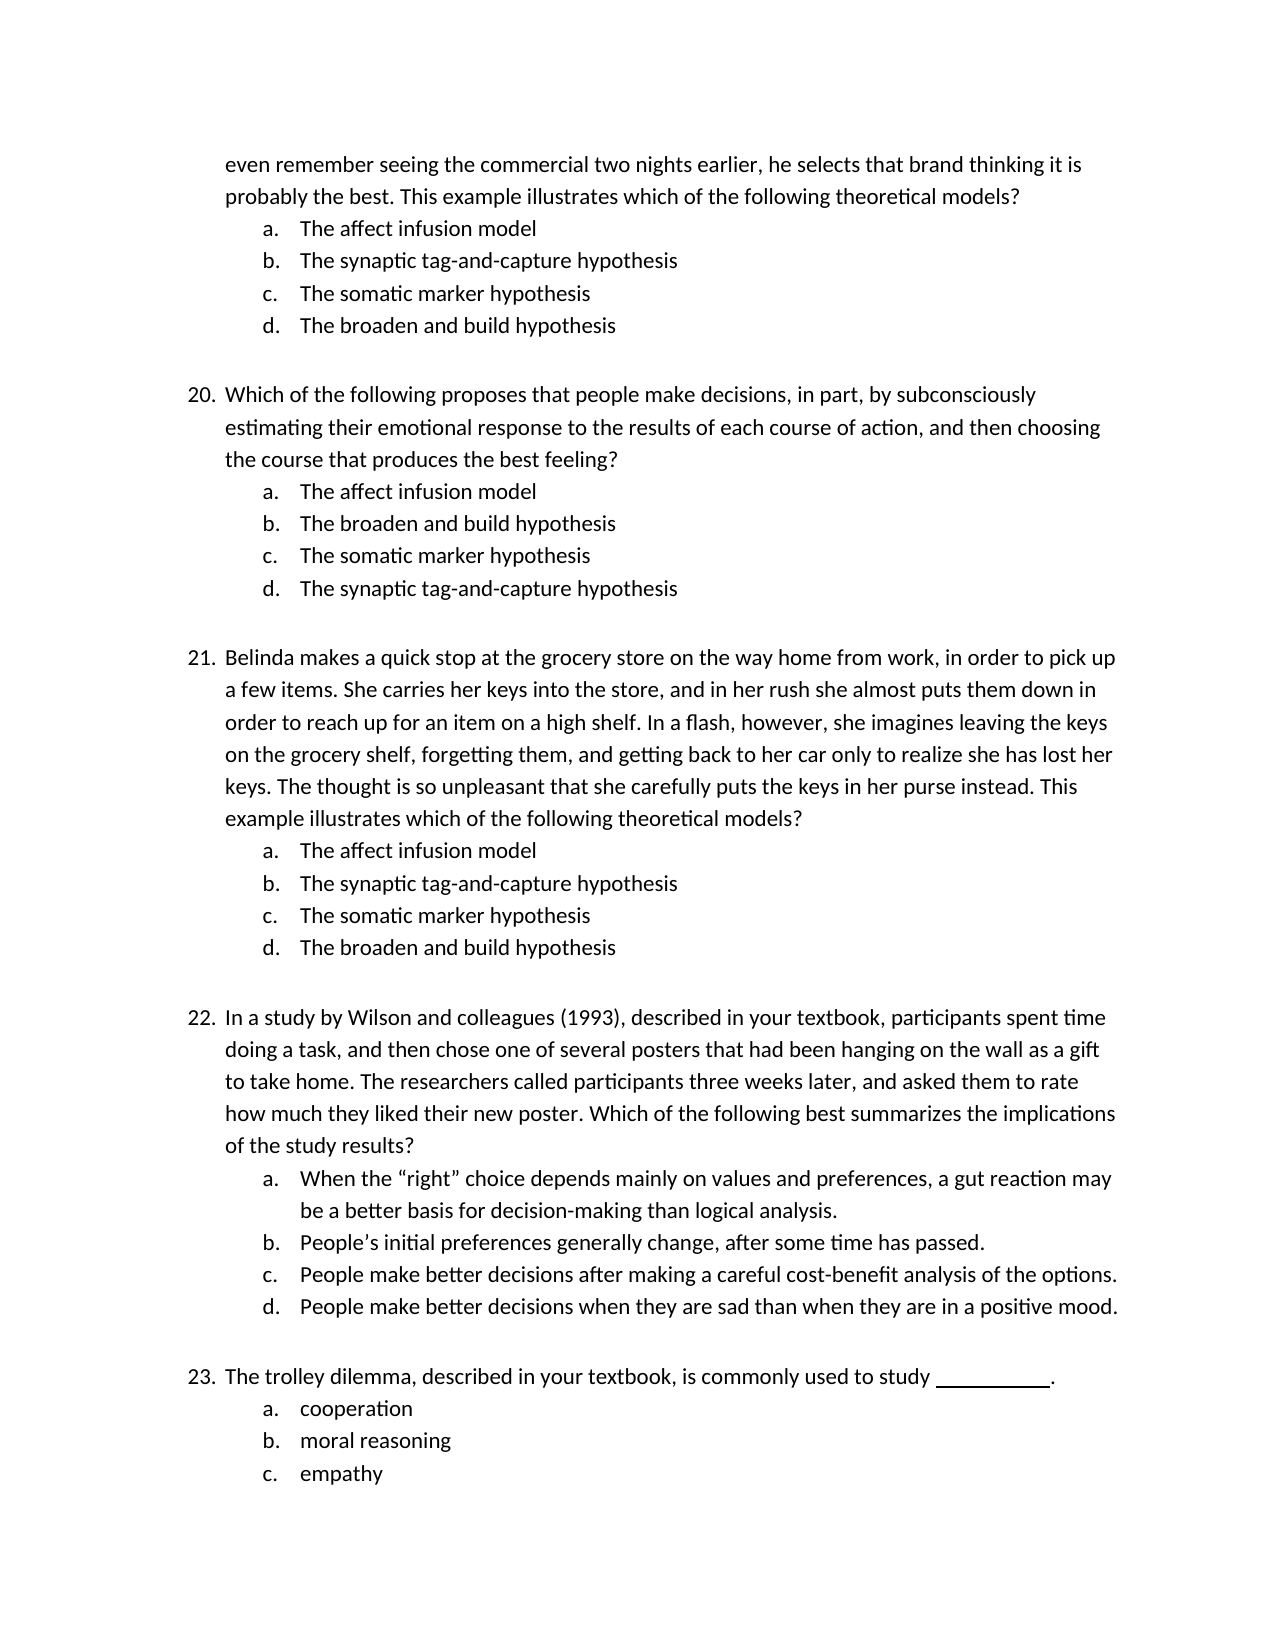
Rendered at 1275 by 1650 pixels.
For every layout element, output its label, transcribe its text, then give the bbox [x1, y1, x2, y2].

list The somatic marker hypothesis [262, 542, 1125, 569]
list The affect infusion model [262, 837, 1125, 864]
list The synaptic tag-and-capture hypothesis [262, 869, 1125, 897]
list The broaden and build hypothesis [262, 311, 1125, 339]
list The synaptic tag-and-capture hypothesis [262, 247, 1125, 274]
list The broaden and build hypothesis [262, 933, 1125, 961]
list The synaptic tag-and-capture hypothesis [262, 574, 1125, 602]
list The affect infusion model [262, 214, 1125, 242]
list People make better decisions when they are sad than when they are in a positive mood. [262, 1292, 1125, 1321]
list The somatic marker hypothesis [262, 901, 1125, 929]
list When the “right” choice depends mainly on values and preferences, a gut reaction may be a better basis for decision-making than logical analysis. [262, 1164, 1125, 1224]
list Which of the following proposes that people make decisions, in part, by subconsciously estimating their emotional response to the results of each course of action, and then choosing the course that produces the best feeling? [187, 381, 1125, 473]
list The affect infusion model [262, 477, 1125, 505]
list People make better decisions after making a careful cost-benefit analysis of the options. [262, 1260, 1125, 1288]
list empathy [262, 1459, 1125, 1487]
list The trolley dilemma, described in your textbook, is commonly used to study . [187, 1362, 1125, 1390]
list In a study by Wilson and colleagues (1993), described in your textbook, participants spent time doing a task, and then chose one of several posters that had been hanging on the wall as a gift to take home. The researchers called participants three weeks later, and asked them to rate how much they liked their new poster. Which of the following best summarizes the implications of the study results? [187, 1003, 1125, 1159]
list moral reasoning [262, 1427, 1125, 1454]
list The broaden and build hypothesis [262, 509, 1125, 537]
list Belinda makes a quick stop at the grocery store on the way home from work, in order to pick up a few items. She carries her keys into the store, and in her rush she almost puts them down in order to reach up for an item on a high shelf. In a flash, however, she imagines leaving the keys on the grocery shelf, forgetting them, and getting back to her car only to realize she has lost her keys. The thought is so unpleasant that she carefully puts the keys in her purse instead. This example illustrates which of the following theoretical models? [187, 643, 1125, 832]
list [187, 150, 1125, 210]
list cooperation [262, 1394, 1125, 1422]
list The somatic marker hypothesis [262, 279, 1125, 307]
list People’s initial preferences generally change, after some time has passed. [262, 1228, 1125, 1256]
